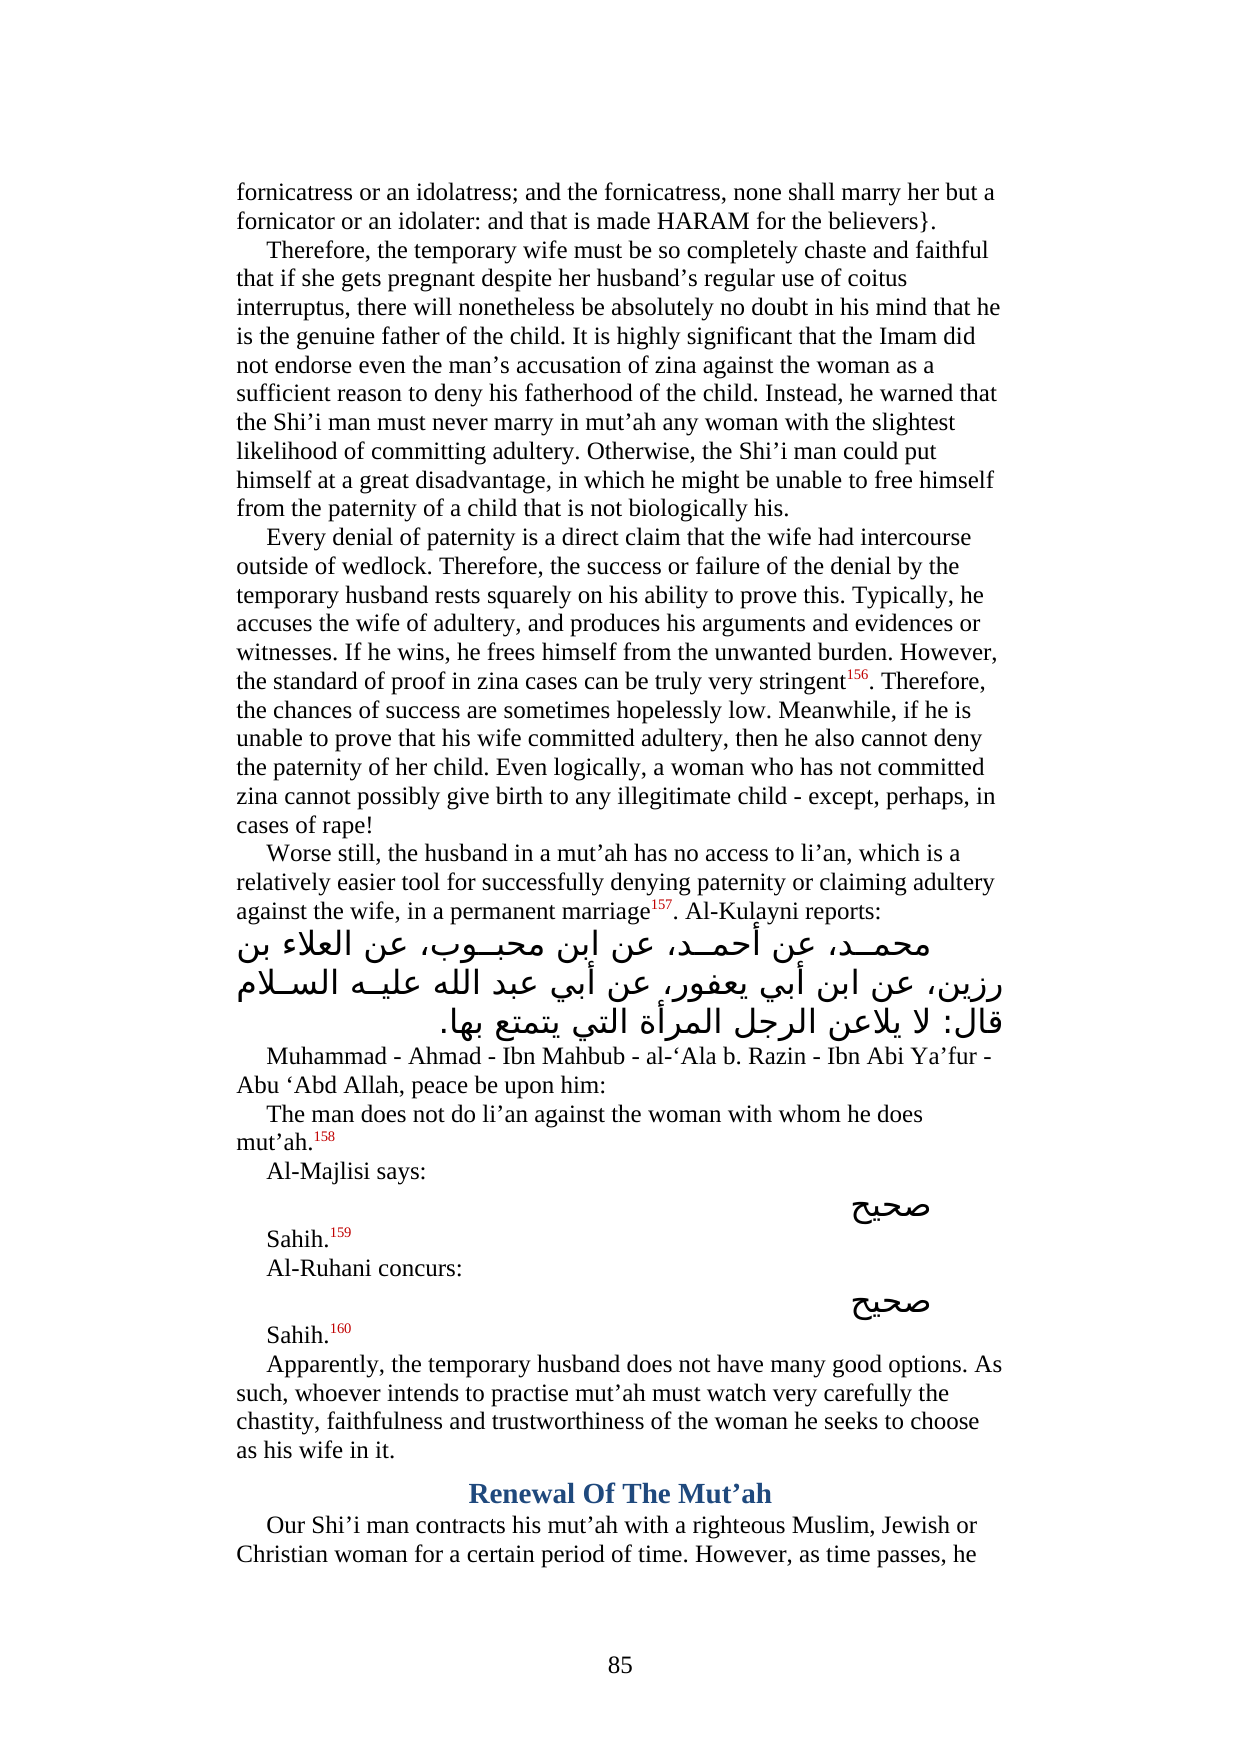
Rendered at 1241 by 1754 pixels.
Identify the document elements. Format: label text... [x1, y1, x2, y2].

subtitle Renewal Of The Mut’ah [236, 1476, 1004, 1510]
text Sahih.159 [236, 1224, 1004, 1253]
text صحيح [236, 1281, 1004, 1320]
text صحيح [236, 1185, 1004, 1224]
text Muhammad - Ahmad - Ibn Mahbub - al-‘Ala b. Razin - Ibn Abi Ya’fur - Abu ‘Abd Allah, peace be upon him: [236, 1041, 1004, 1099]
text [236, 177, 1004, 235]
text Al-Majlisi says: [236, 1156, 1004, 1185]
text Apparently, the temporary husband does not have many good options. As such, whoever intends to practise mut’ah must watch very carefully the chastity, faithfulness and trustworthiness of the woman he seeks to choose as his wife in it. [236, 1349, 1004, 1464]
text Worse still, the husband in a mut’ah has no access to li’an, which is a relatively easier tool for successfully denying paternity or claiming adultery against the wife, in a permanent marriage157. Al-Kulayni reports: [236, 838, 1004, 925]
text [236, 1510, 1004, 1567]
text محمد، عن أحمد، عن ابن محبوب، عن العلاء بن رزين، عن ابن أبي يعفور، عن أبي عبد الله عليه السلام قال: لا يلاعن الرجل المرأة التي يتمتع بها. [236, 925, 1004, 1041]
text Every denial of paternity is a direct claim that the wife had intercourse outside of wedlock. Therefore, the success or failure of the denial by the temporary husband rests squarely on his ability to prove this. Typically, he accuses the wife of adultery, and produces his arguments and evidences or witnesses. If he wins, he frees himself from the unwanted burden. However, the standard of proof in zina cases can be truly very stringent156. Therefore, the chances of success are sometimes hopelessly low. Meanwhile, if he is unable to prove that his wife committed adultery, then he also cannot deny the paternity of her child. Even logically, a woman who has not committed zina cannot possibly give birth to any illegitimate child - except, perhaps, in cases of rape! [236, 522, 1004, 838]
text Sahih.160 [236, 1320, 1004, 1349]
text Al-Ruhani concurs: [236, 1253, 1004, 1281]
text The man does not do li’an against the woman with whom he does mut’ah.158 [236, 1099, 1004, 1156]
text Therefore, the temporary wife must be so completely chaste and faithful that if she gets pregnant despite her husband’s regular use of coitus interruptus, there will nonetheless be absolutely no doubt in his mind that he is the genuine father of the child. It is highly significant that the Imam did not endorse even the man’s accusation of zina against the woman as a sufficient reason to deny his fatherhood of the child. Instead, he warned that the Shi’i man must never marry in mut’ah any woman with the slightest likelihood of committing adultery. Otherwise, the Shi’i man could put himself at a great disadvantage, in which he might be unable to free himself from the paternity of a child that is not biologically his. [236, 235, 1004, 522]
